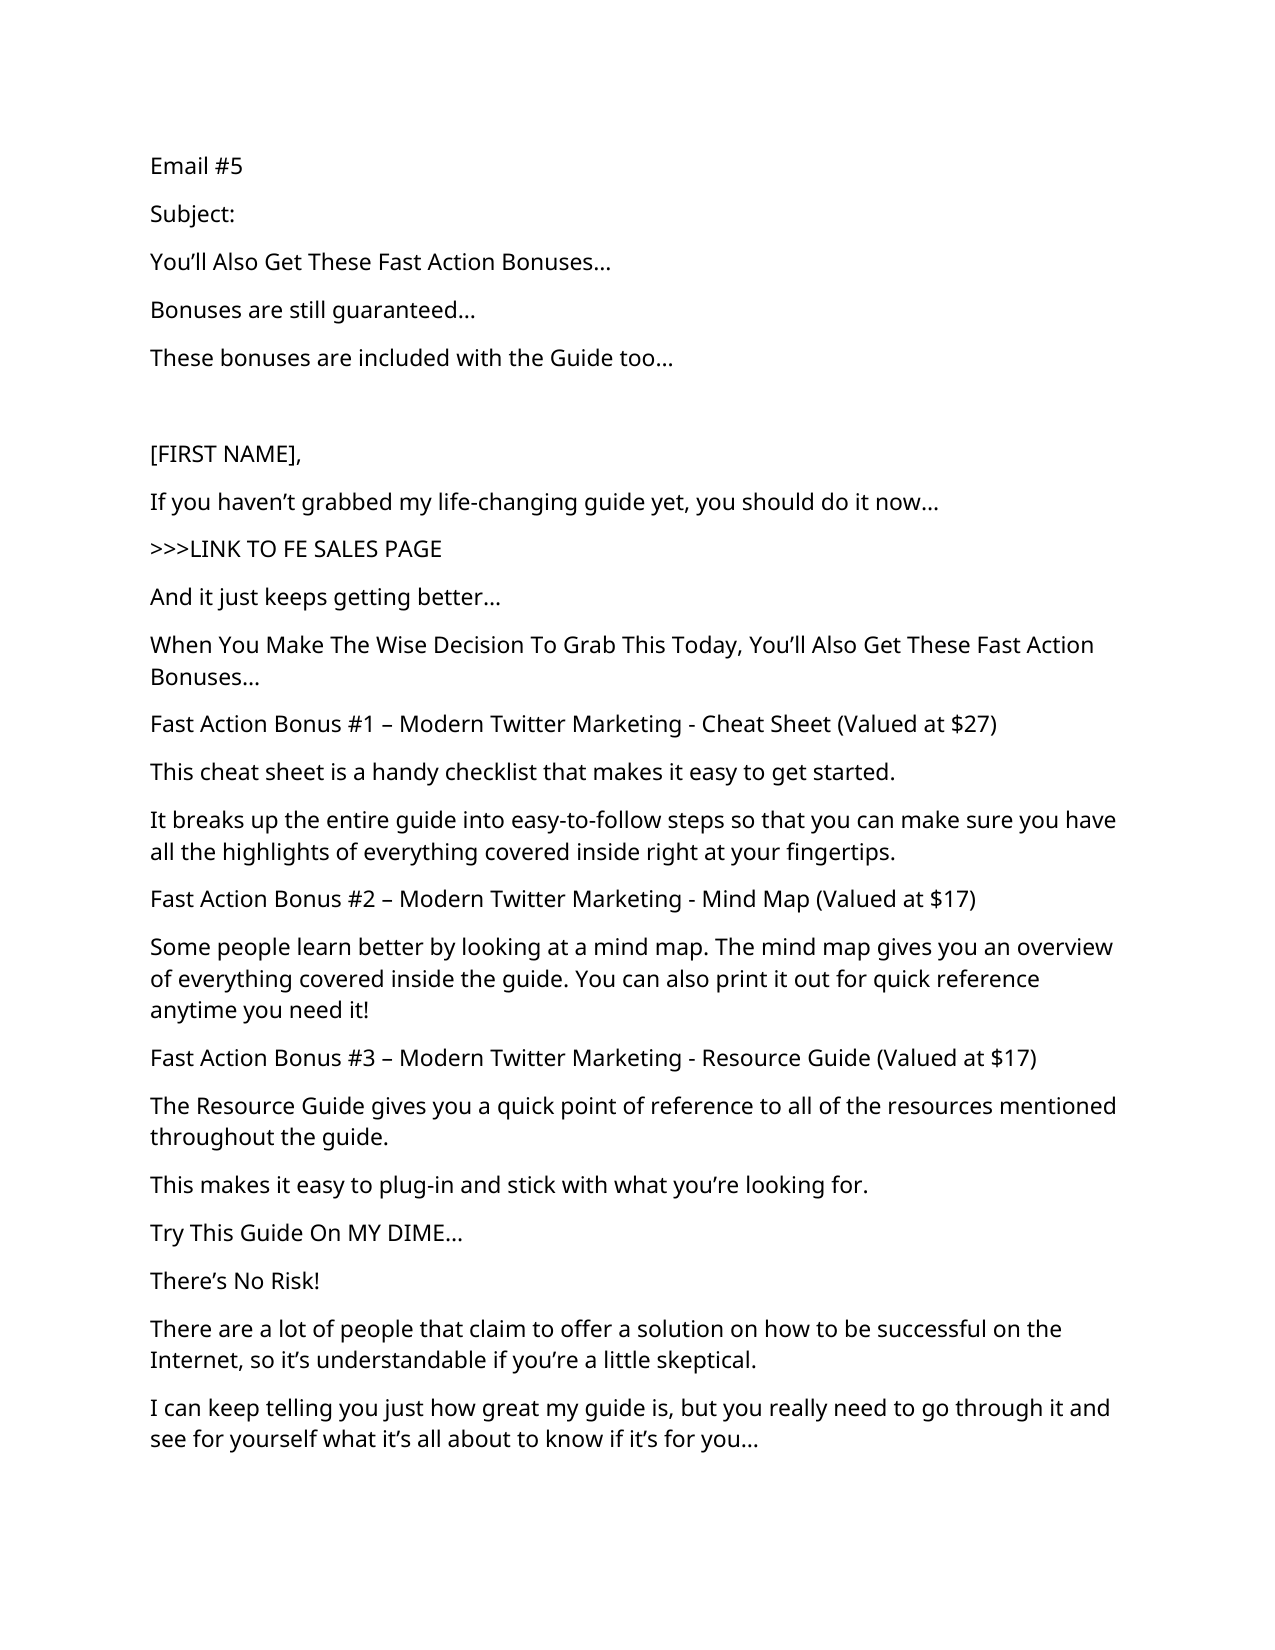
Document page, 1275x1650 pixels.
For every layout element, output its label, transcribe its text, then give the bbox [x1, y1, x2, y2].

text Some people learn better by looking at a mind map. The mind map gives you an overview of everything covered inside the guide. You can also print it out for quick reference anytime you need it! [150, 931, 1125, 1025]
text There are a lot of people that claim to offer a solution on how to be successful on the Internet, so it’s understandable if you’re a little skeptical. [150, 1312, 1125, 1375]
text Fast Action Bonus #3 – Modern Twitter Marketing - Resource Guide (Valued at $17) [150, 1042, 1125, 1073]
text I can keep telling you just how great my guide is, but you really need to go through it and see for yourself what it’s all about to know if it’s for you… [150, 1392, 1125, 1454]
text Fast Action Bonus #2 – Modern Twitter Marketing - Mind Map (Valued at $17) [150, 883, 1125, 914]
text The Resource Guide gives you a quick point of reference to all of the resources mentioned throughout the guide. [150, 1089, 1125, 1152]
text And it just keeps getting better… [150, 581, 1125, 612]
text Bonuses are still guaranteed… [150, 294, 1125, 325]
text When You Make The Wise Decision To Grab This Today, You’ll Also Get These Fast Action Bonuses… [150, 629, 1125, 692]
text Fast Action Bonus #1 – Modern Twitter Marketing - Cheat Sheet (Valued at $27) [150, 708, 1125, 739]
text This makes it easy to plug-in and stick with what you’re looking for. [150, 1169, 1125, 1200]
text These bonuses are included with the Guide too… [150, 342, 1125, 373]
text [FIRST NAME], [150, 437, 1125, 469]
text Subject: [150, 198, 1125, 229]
text Email #5 [150, 150, 1125, 181]
text >>>LINK TO FE SALES PAGE [150, 533, 1125, 564]
text If you haven’t grabbed my life-changing guide yet, you should do it now… [150, 485, 1125, 517]
text Try This Guide On MY DIME… [150, 1217, 1125, 1248]
text There’s No Risk! [150, 1264, 1125, 1296]
text You’ll Also Get These Fast Action Bonuses… [150, 246, 1125, 277]
text This cheat sheet is a handy checklist that makes it easy to get started. [150, 756, 1125, 787]
text It breaks up the entire guide into easy-to-follow steps so that you can make sure you have all the highlights of everything covered inside right at your fingertips. [150, 804, 1125, 867]
